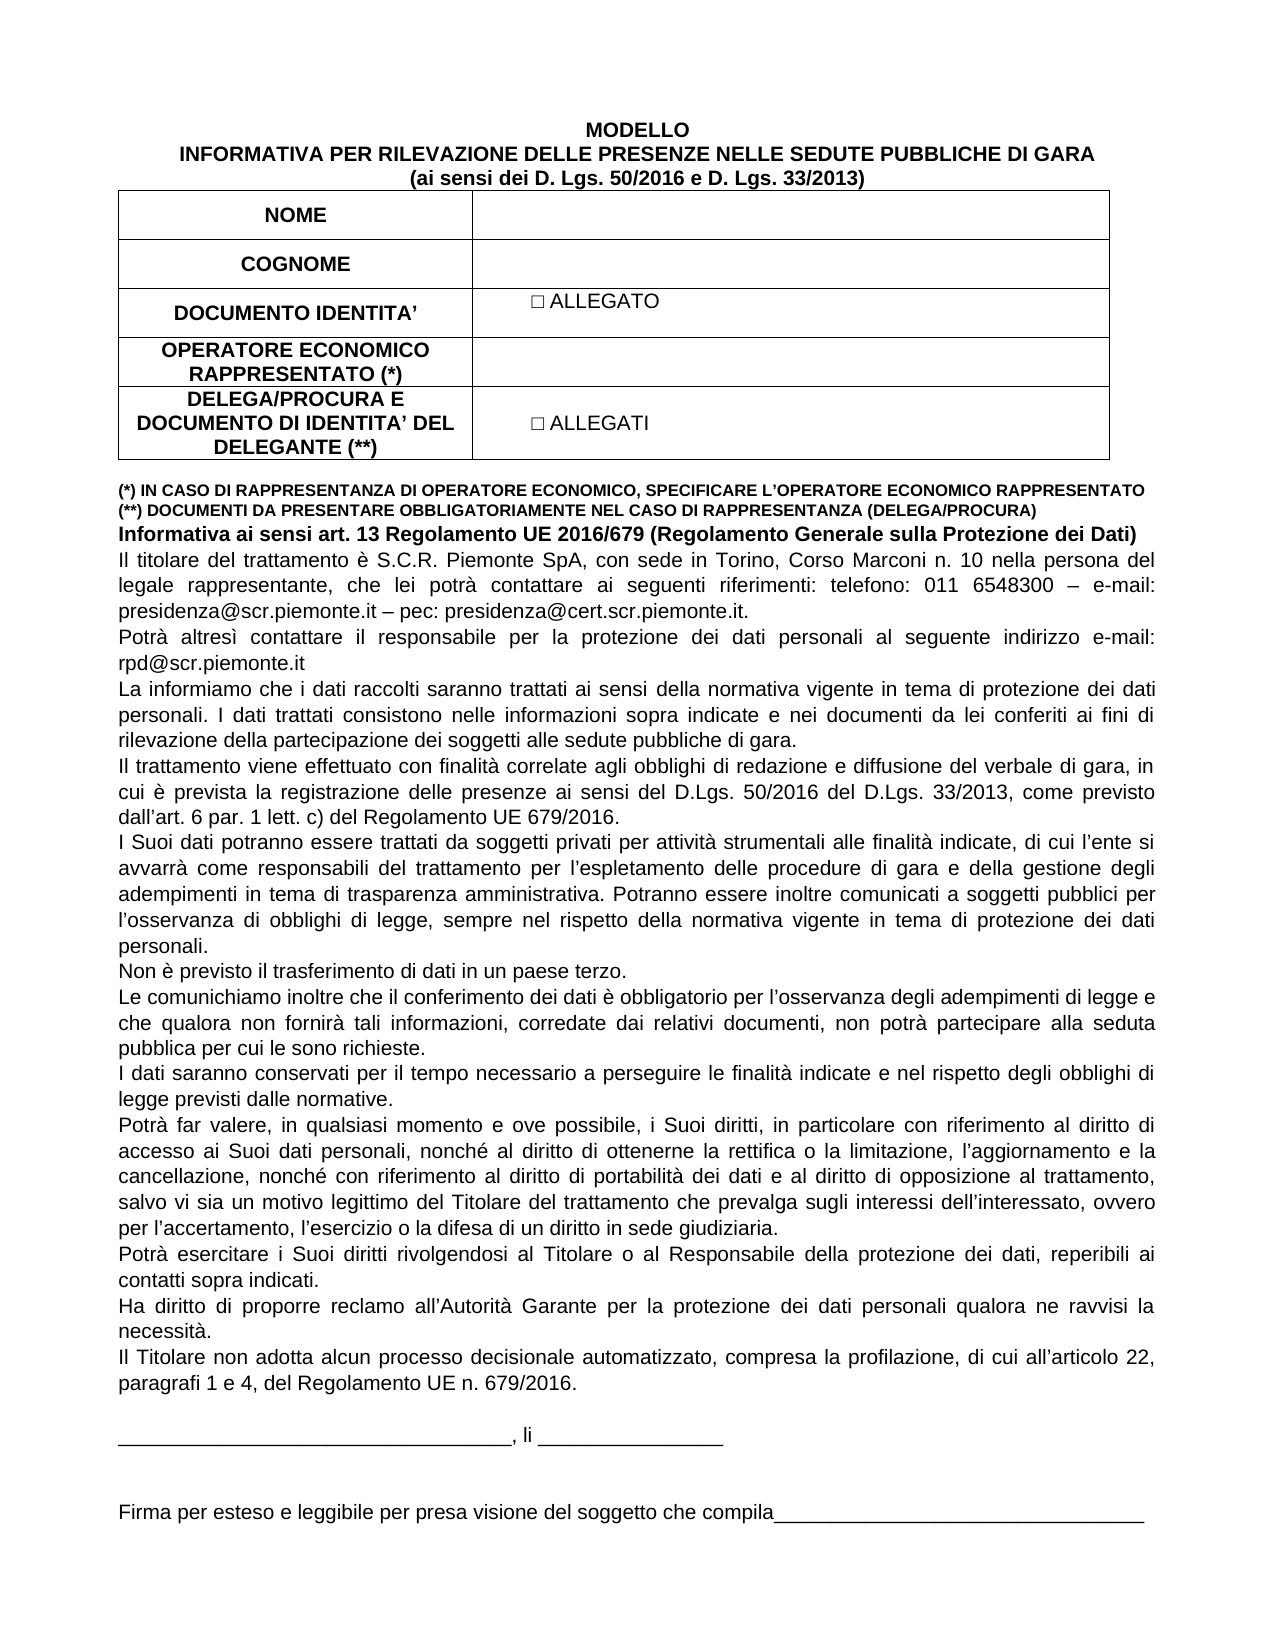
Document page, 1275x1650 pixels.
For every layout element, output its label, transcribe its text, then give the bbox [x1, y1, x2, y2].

text INFORMATIVA PER RILEVAZIONE DELLE PRESENZE NELLE SEDUTE PUBBLICHE DI GARA [118, 142, 1157, 166]
text Il Titolare non adotta alcun processo decisionale automatizzato, compresa la profilazione, di cui all’articolo 22, paragrafi 1 e 4, del Regolamento UE n. 679/2016. [118, 1345, 1157, 1395]
text Ha diritto di proporre reclamo all’Autorità Garante per la protezione dei dati personali qualora ne ravvisi la necessità. [118, 1293, 1157, 1343]
table_header NOME [119, 191, 472, 239]
text (*) IN CASO DI RAPPRESENTANZA DI OPERATORE ECONOMICO, SPECIFICARE L’OPERATORE ECONOMICO RAPPRESENTATO [118, 480, 1157, 499]
text La informiamo che i dati raccolti saranno trattati ai sensi della normativa vigente in tema di protezione dei dati personali. I dati trattati consistono nelle informazioni sopra indicate e nei documenti da lei conferiti ai fini di rilevazione della partecipazione dei soggetti alle sedute pubbliche di gara. [118, 677, 1157, 752]
text I dati saranno conservati per il tempo necessario a perseguire le finalità indicate e nel rispetto degli obblighi di legge previsti dalle normative. [118, 1061, 1157, 1111]
text Non è previsto il trasferimento di dati in un paese terzo. [118, 959, 1157, 983]
table_cell DELEGA/PROCURA E DOCUMENTO DI IDENTITA’ DEL DELEGANTE (**) [119, 387, 472, 459]
text (ai sensi dei D. Lgs. 50/2016 e D. Lgs. 33/2013) [118, 166, 1157, 190]
text I Suoi dati potranno essere trattati da soggetti privati per attività strumentali alle finalità indicate, di cui l’ente si avvarrà come responsabili del trattamento per l’espletamento delle procedure di gara e della gestione degli adempimenti in tema di trasparenza amministrativa. Potranno essere inoltre comunicati a soggetti pubblici per l’osservanza di obblighi di legge, sempre nel rispetto della normativa vigente in tema di protezione dei dati personali. [118, 830, 1157, 957]
text Il titolare del trattamento è S.C.R. Piemonte SpA, con sede in Torino, Corso Marconi n. 10 nella persona del legale rappresentante, che lei potrà contattare ai seguenti riferimenti: telefono: 011 6548300 – e-mail: presidenza@scr.piemonte.it – pec: presidenza@cert.scr.piemonte.it. [118, 547, 1157, 623]
text Le comunichiamo inoltre che il conferimento dei dati è obbligatorio per l’osservanza degli adempimenti di legge e che qualora non fornirà tali informazioni, corredate dai relativi documenti, non potrà partecipare alla seduta pubblica per cui le sono richieste. [118, 985, 1157, 1060]
table_cell DOCUMENTO IDENTITA’ [119, 289, 472, 337]
text (**) DOCUMENTI DA PRESENTARE OBBLIGATORIAMENTE NEL CASO DI RAPPRESENTANZA (DELEGA/PROCURA) [118, 501, 1157, 520]
text Potrà altresì contattare il responsabile per la protezione dei dati personali al seguente indirizzo e-mail: rpd@scr.piemonte.it [118, 625, 1157, 675]
table_cell [473, 338, 1109, 386]
text Firma per esteso e leggibile per presa visione del soggetto che compila________________________________ [118, 1500, 1157, 1524]
table_cell □ ALLEGATI [473, 387, 1109, 459]
table_cell [473, 240, 1109, 288]
table_header [473, 191, 1109, 239]
text Potrà far valere, in qualsiasi momento e ove possibile, i Suoi diritti, in particolare con riferimento al diritto di accesso ai Suoi dati personali, nonché al diritto di ottenerne la rettifica o la limitazione, l’aggiornamento e la cancellazione, nonché con riferimento al diritto di portabilità dei dati e al diritto di opposizione al trattamento, salvo vi sia un motivo legittimo del Titolare del trattamento che prevalga sugli interessi dell’interessato, ovvero per l’accertamento, l’esercizio o la difesa di un diritto in sede giudiziaria. [118, 1113, 1157, 1240]
text MODELLO [118, 118, 1157, 142]
text Potrà esercitare i Suoi diritti rivolgendosi al Titolare o al Responsabile della protezione dei dati, reperibili ai contatti sopra indicati. [118, 1242, 1157, 1292]
text Il trattamento viene effettuato con finalità correlate agli obblighi di redazione e diffusione del verbale di gara, in cui è prevista la registrazione delle presenze ai sensi del D.Lgs. 50/2016 del D.Lgs. 33/2013, come previsto dall’art. 6 par. 1 lett. c) del Regolamento UE 679/2016. [118, 754, 1157, 829]
table_cell COGNOME [119, 240, 472, 288]
text Informativa ai sensi art. 13 Regolamento UE 2016/679 (Regolamento Generale sulla Protezione dei Dati) [118, 522, 1157, 546]
text __________________________________, li ________________ [118, 1423, 1157, 1447]
table_cell □ ALLEGATO [473, 289, 1109, 337]
table_cell OPERATORE ECONOMICO RAPPRESENTATO (*) [119, 338, 472, 386]
